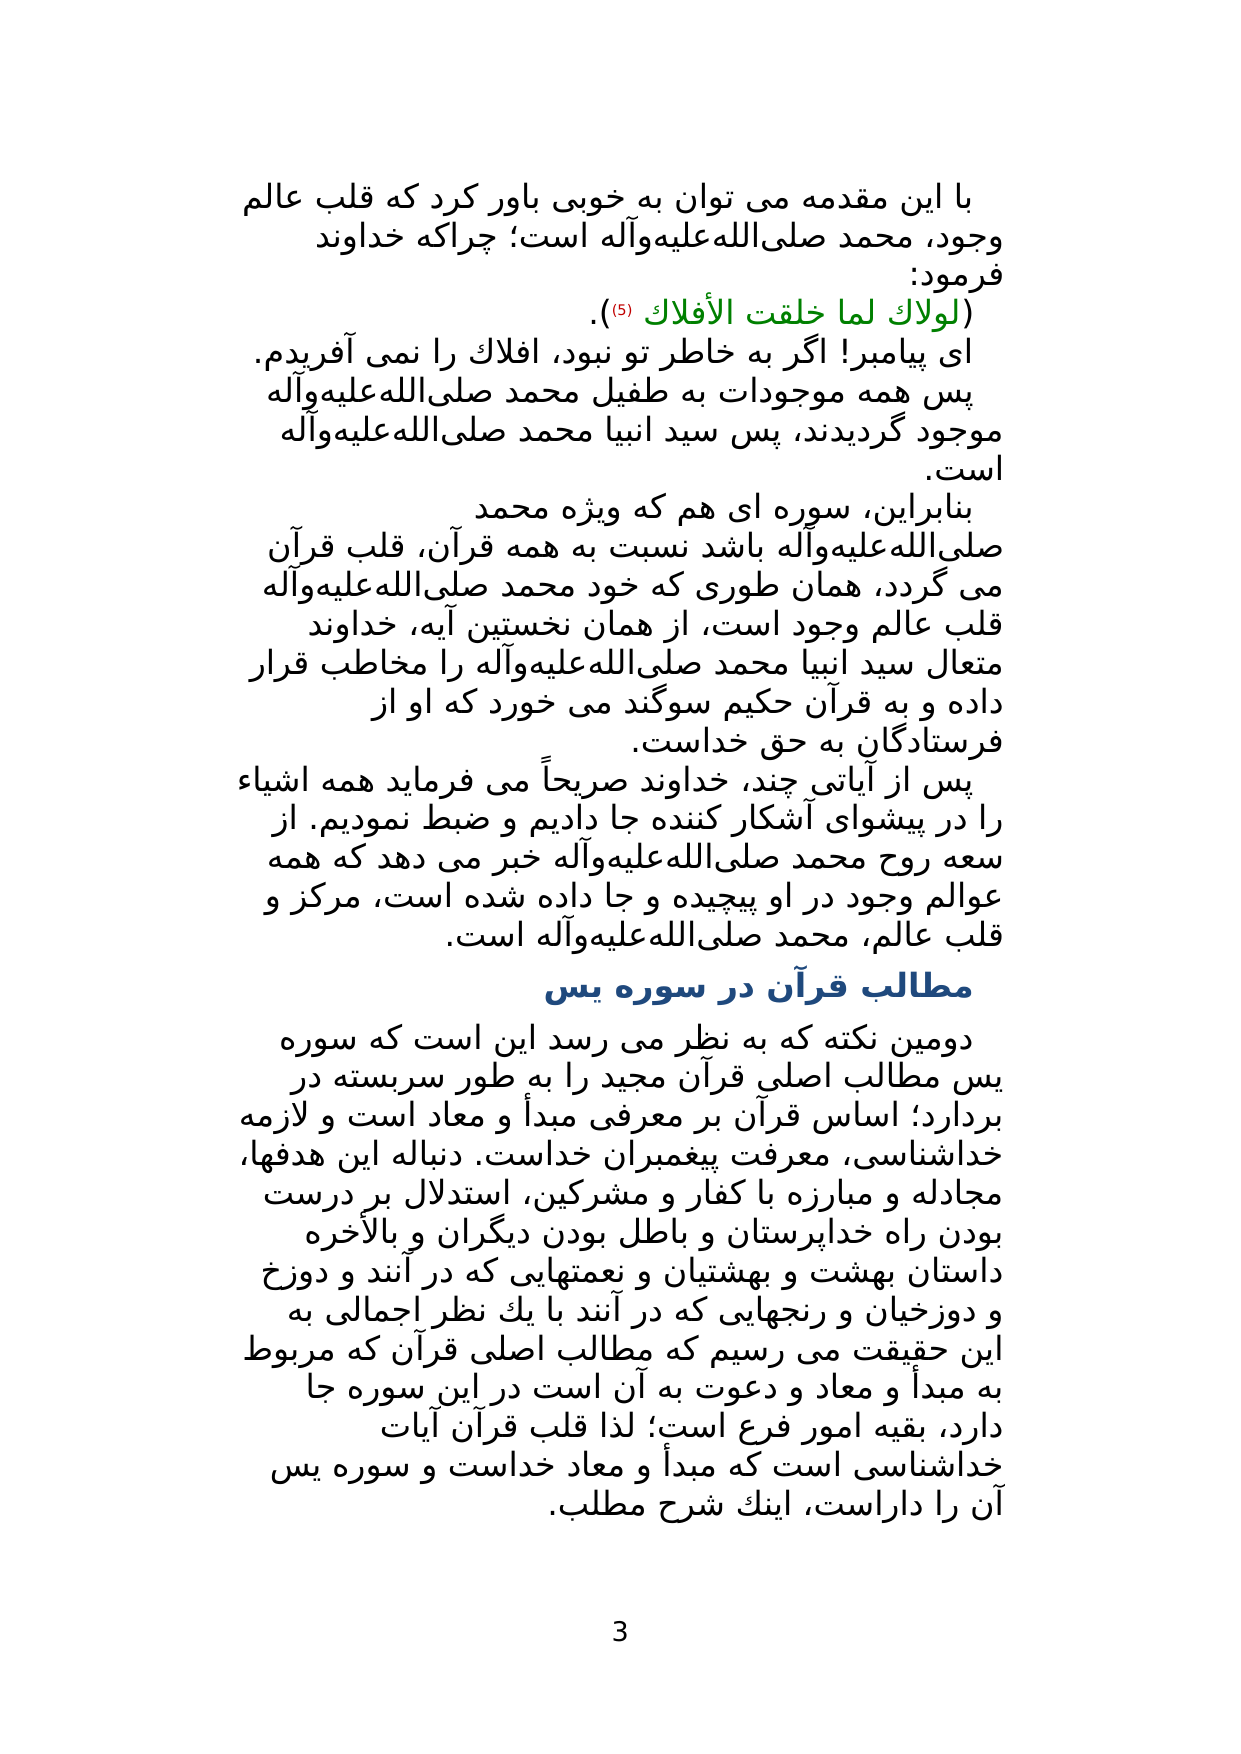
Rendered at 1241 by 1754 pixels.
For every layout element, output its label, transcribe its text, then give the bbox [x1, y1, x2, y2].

text پس از آیاتى چند، خداوند صریحاً مى فرماید همه اشیاء را در پیشواى آشكار كننده جا دادیم و ضبط نمودیم. از سعه روح محمد صلى‌الله‌عليه‌وآله خبر مى دهد كه همه عوالم وجود در او پیچیده و جا داده شده است، مركز و قلب عالم، محمد صلى‌الله‌عليه‌وآله است. [236, 760, 1004, 954]
subtitle مطالب قرآن در سوره یس [236, 967, 1004, 1006]
text پس همه موجودات به طفیل محمد صلى‌الله‌عليه‌وآله موجود گردیدند، پس سید انبیا محمد صلى‌الله‌عليه‌وآله است. [236, 371, 1004, 488]
text (لولاك لما خلقت الأفلاك (5)). [236, 294, 1004, 333]
text اى پیامبر! اگر به خاطر تو نبود، افلاك را نمى آفریدم. [236, 333, 1004, 371]
text بنابراین، سوره اى هم كه ویژه محمد صلى‌الله‌عليه‌وآله باشد نسبت به همه قرآن، قلب قرآن مى گردد، همان طورى كه خود محمد صلى‌الله‌عليه‌وآله قلب عالم وجود است، از همان نخستین آیه، خداوند متعال سید انبیا محمد صلى‌الله‌عليه‌وآله را مخاطب قرار داده و به قرآن حكیم سوگند مى خورد كه او از فرستادگان به حق خداست. [236, 488, 1004, 760]
text دومین نكته كه به نظر مى رسد این است كه سوره یس مطالب اصلى قرآن مجید را به طور سربسته در بردارد؛ اساس قرآن بر معرفى مبدأ و معاد است و لازمه خداشناسى، معرفت پیغمبران خداست. دنباله این هدفها، مجادله و مبارزه با كفار و مشركین، استدلال بر درست بودن راه خداپرستان و باطل بودن دیگران و بالأخره داستان بهشت و بهشتیان و نعمتهایى كه در آنند و دوزخ و دوزخیان و رنجهایى كه در آنند با یك نظر اجمالى به این حقیقت مى رسیم كه مطالب اصلى قرآن كه مربوط به مبدأ و معاد و دعوت به آن است در این سوره جا دارد، بقیه امور فرع است؛ لذا قلب قرآن آیات خداشناسى است كه مبدأ و معاد خداست و سوره یس آن را داراست، اینك شرح مطلب. [236, 1018, 1004, 1523]
text با این مقدمه مى توان به خوبى باور كرد كه قلب عالم وجود، محمد صلى‌الله‌عليه‌وآله است؛ چراكه خداوند فرمود: [236, 177, 1004, 294]
